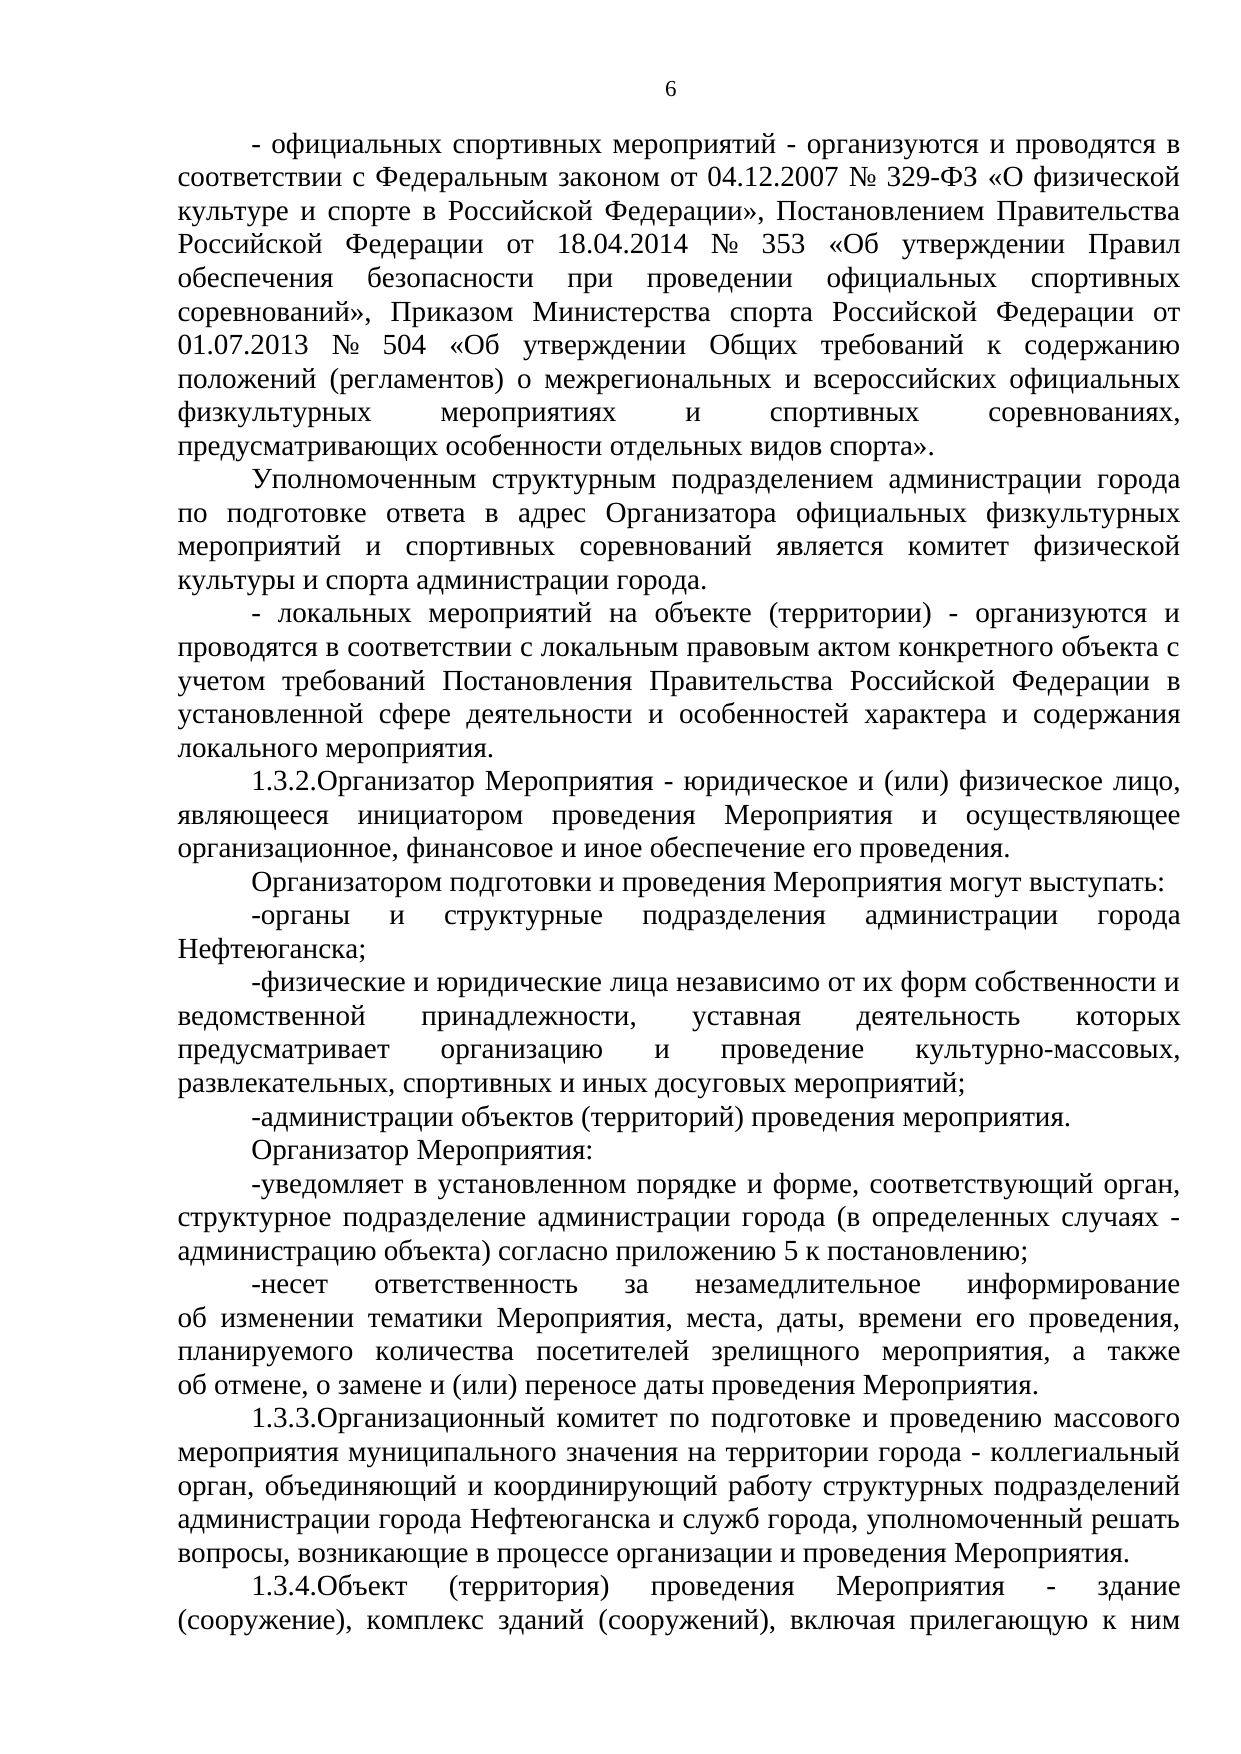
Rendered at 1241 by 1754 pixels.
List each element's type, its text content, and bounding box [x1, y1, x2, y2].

text - локальных мероприятий на объекте (территории) - организуются и проводятся в соответствии с локальным правовым актом конкретного объекта с учетом требований Постановления Правительства Российской Федерации в установленной сфере деятельности и особенностей характера и содержания локального мероприятия. [177, 596, 1181, 763]
text 1.3.2.Организатор Мероприятия - юридическое и (или) физическое лицо, являющееся инициатором проведения Мероприятия и осуществляющее организационное, финансовое и иное обеспечение его проведения. [177, 763, 1181, 864]
title -администрации объектов (территорий) проведения мероприятия. [177, 1099, 1181, 1132]
title 1.3.3.Организационный комитет по подготовке и проведению массового мероприятия муниципального значения на территории города - коллегиальный орган, объединяющий и координирующий работу структурных подразделений администрации города Нефтеюганска и служб города, уполномоченный решать вопросы, возникающие в процессе организации и проведения Мероприятия. [177, 1401, 1181, 1568]
title -несет ответственность за незамедлительное информирование об изменении тематики Мероприятия, места, даты, времени его проведения, планируемого количества посетителей зрелищного мероприятия, а также об отмене, о замене и (или) переносе даты проведения Мероприятия. [177, 1266, 1181, 1401]
title -уведомляет в установленном порядке и форме, соответствующий орган, структурное подразделение администрации города (в определенных случаях - администрацию объекта) согласно приложению 5 к постановлению; [177, 1166, 1181, 1266]
text - официальных спортивных мероприятий - организуются и проводятся в соответствии с Федеральным законом от 04.12.2007 № 329-ФЗ «О физической культуре и спорте в Российской Федерации», Постановлением Правительства Российской Федерации от 18.04.2014 № 353 «Об утверждении Правил обеспечения безопасности при проведении официальных спортивных соревнований», Приказом Министерства спорта Российской Федерации от 01.07.2013 № 504 «Об утверждении Общих требований к содержанию положений (регламентов) о межрегиональных и всероссийских официальных физкультурных мероприятиях и спортивных соревнованиях, предусматривающих особенности отдельных видов спорта». [177, 126, 1181, 461]
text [177, 1568, 1181, 1635]
text Уполномоченным структурным подразделением администрации города по подготовке ответа в адрес Организатора официальных физкультурных мероприятий и спортивных соревнований является комитет физической культуры и спорта администрации города. [177, 461, 1181, 596]
title -физические и юридические лица независимо от их форм собственности и ведомственной принадлежности, уставная деятельность которых предусматривает организацию и проведение культурно-массовых, развлекательных, спортивных и иных досуговых мероприятий; [177, 964, 1181, 1099]
title -органы и структурные подразделения администрации города Нефтеюганска; [177, 897, 1181, 964]
title Организатором подготовки и проведения Мероприятия могут выступать: [177, 864, 1181, 897]
title Организатор Мероприятия: [177, 1132, 1181, 1166]
